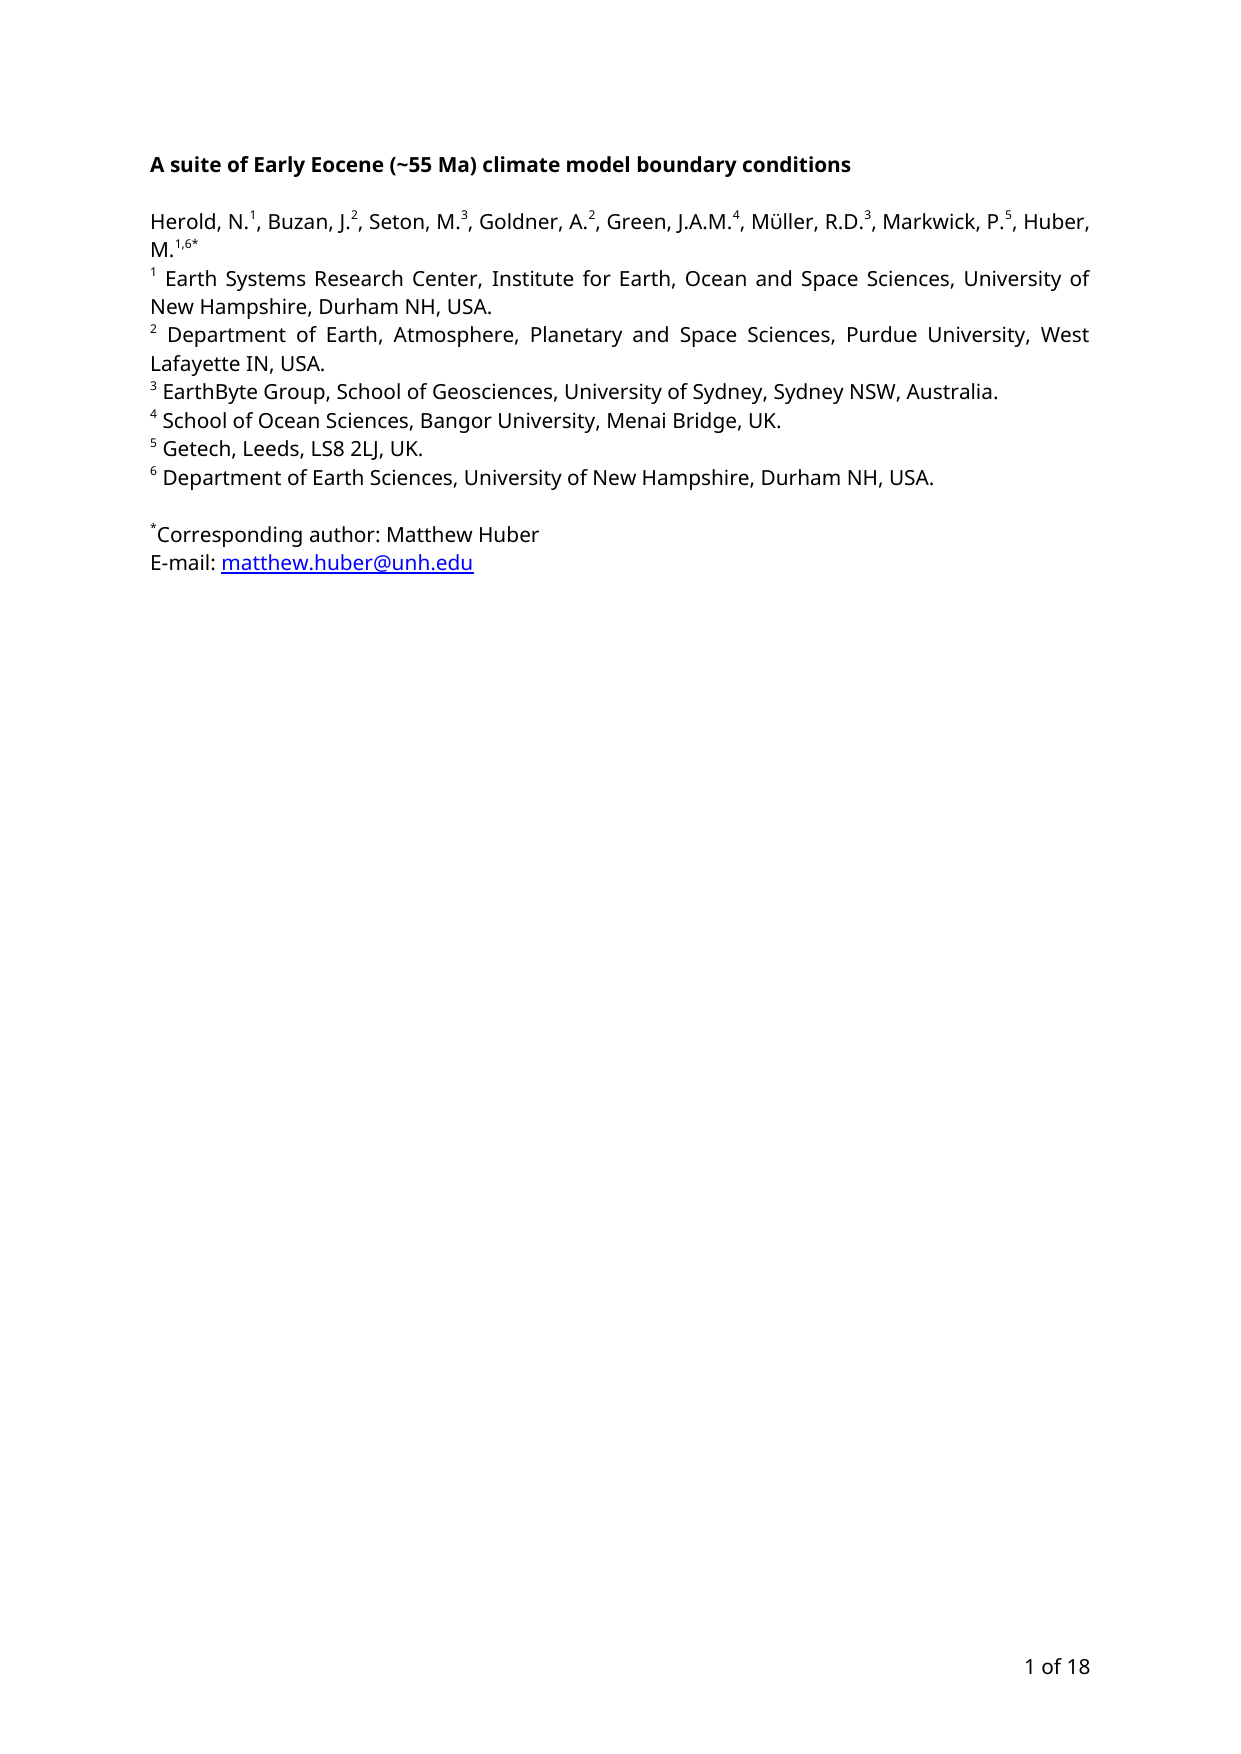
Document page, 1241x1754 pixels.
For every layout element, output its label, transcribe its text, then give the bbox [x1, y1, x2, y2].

text 4 School of Ocean Sciences, Bangor University, Menai Bridge, UK. [150, 406, 1090, 434]
text Herold, N.1, Buzan, J.2, Seton, M.3, Goldner, A.2, Green, J.A.M.4, Mϋller, R.D.3, Markwick, P.5, Huber, M.1,6* [150, 207, 1090, 264]
text *Corresponding author: Matthew Huber [150, 520, 1090, 548]
text 2 Department of Earth, Atmosphere, Planetary and Space Sciences, Purdue University, West Lafayette IN, USA. [150, 321, 1090, 377]
text A suite of Early Eocene (~55 Ma) climate model boundary conditions [150, 150, 1090, 178]
text E-mail: matthew.huber@unh.edu [150, 548, 1090, 577]
text 6 Department of Earth Sciences, University of New Hampshire, Durham NH, USA. [150, 463, 1090, 491]
text 1 Earth Systems Research Center, Institute for Earth, Ocean and Space Sciences, University of New Hampshire, Durham NH, USA. [150, 264, 1090, 321]
text 3 EarthByte Group, School of Geosciences, University of Sydney, Sydney NSW, Australia. [150, 377, 1090, 406]
text 5 Getech, Leeds, LS8 2LJ, UK. [150, 434, 1090, 463]
